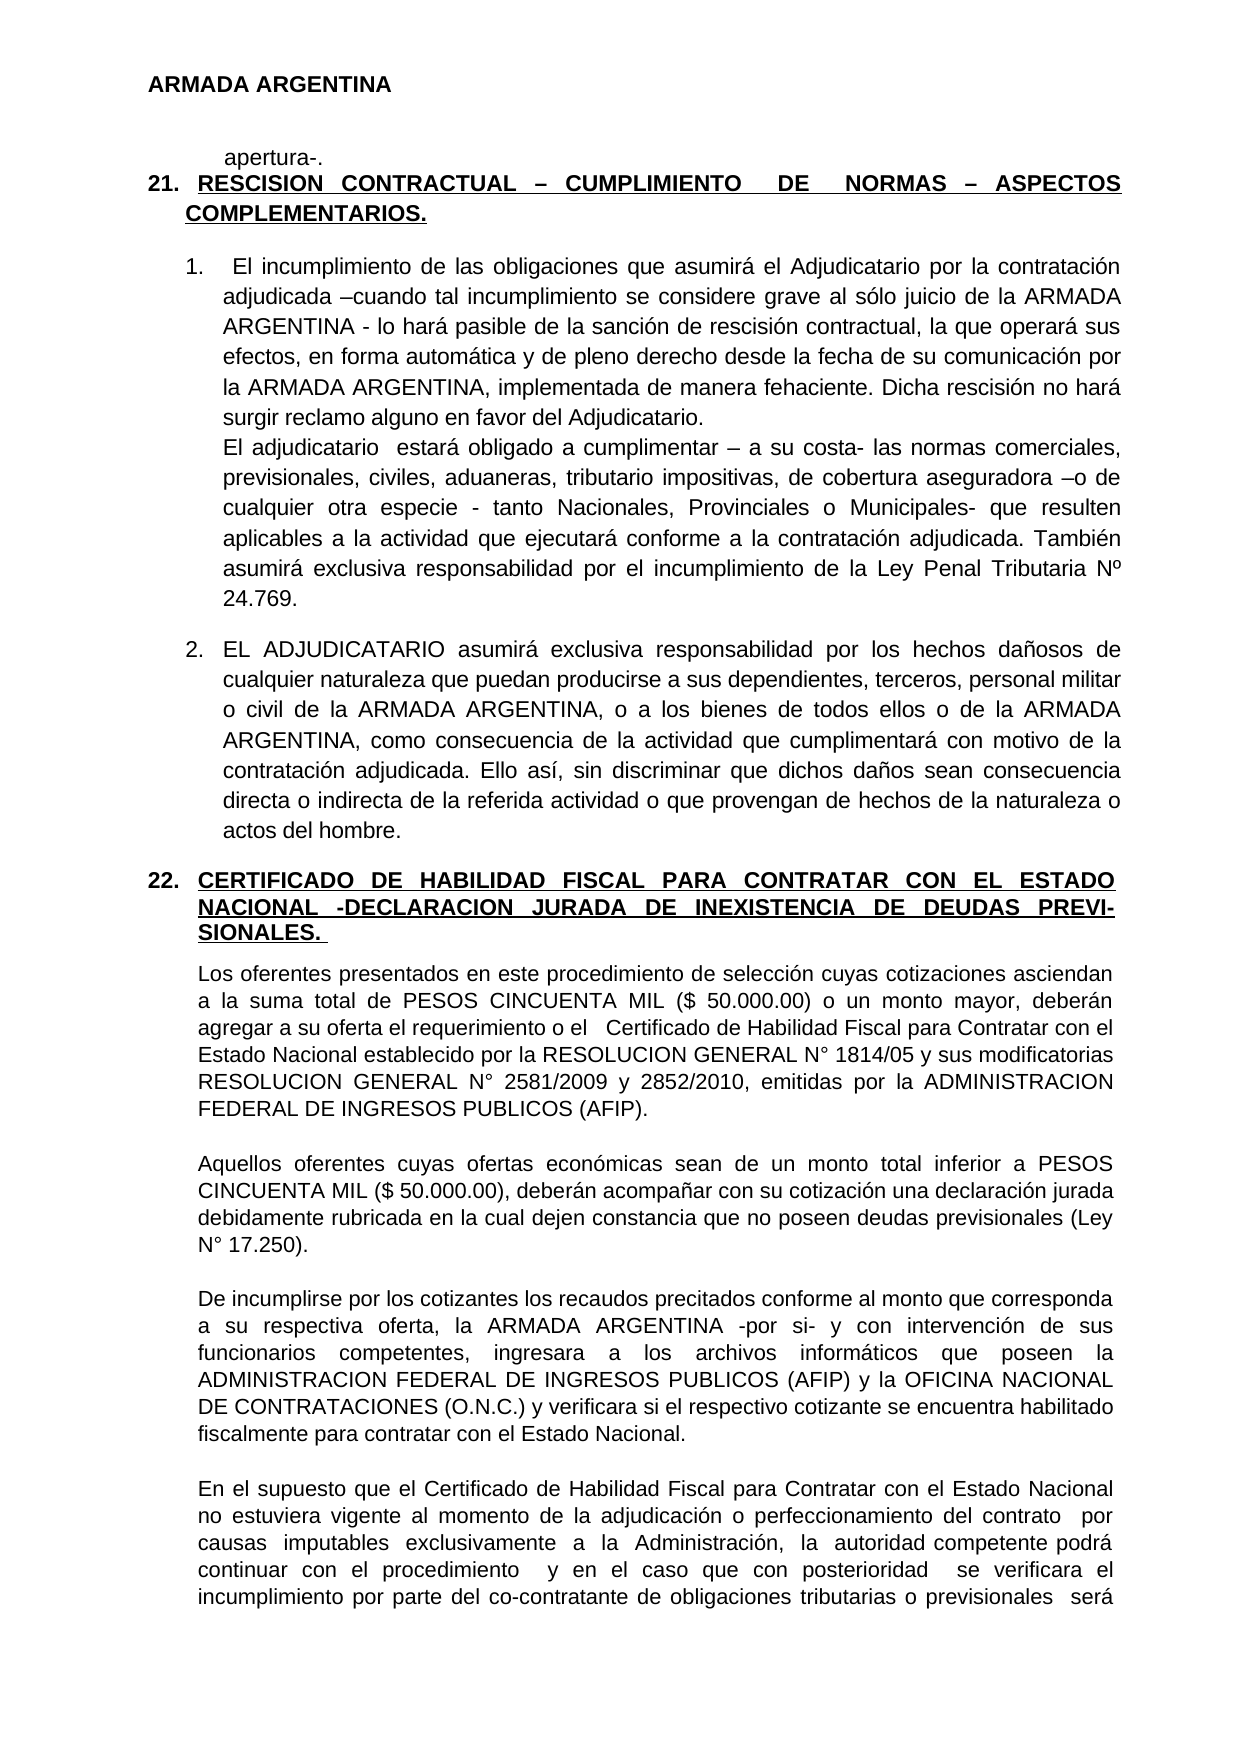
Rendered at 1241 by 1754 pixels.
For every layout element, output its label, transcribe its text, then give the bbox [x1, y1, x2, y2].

list EL ADJUDICATARIO asumirá exclusiva responsabilidad por los hechos dañosos de cualquier naturaleza que puedan producirse a sus dependientes, terceros, personal militar o civil de la ARMADA ARGENTINA, o a los bienes de todos ellos o de la ARMADA ARGENTINA, como consecuencia de la actividad que cumplimentará con motivo de la contratación adjudicada. Ello así, sin discriminar que dichos daños sean consecuencia directa o indirecta de la referida actividad o que provengan de hechos de la naturaleza o actos del hombre. [185, 636, 1122, 843]
text El adjudicatario estará obligado a cumplimentar – a su costa- las normas comerciales, previsionales, civiles, aduaneras, tributario impositivas, de cobertura aseguradora –o de cualquier otra especie - tanto Nacionales, Provinciales o Municipales- que resulten aplicables a la actividad que ejecutará conforme a la contratación adjudicada. También asumirá exclusiva responsabilidad por el incumplimiento de la Ley Penal Tributaria Nº 24.769. [185, 434, 1122, 611]
text Aquellos oferentes cuyas ofertas económicas sean de un monto total inferior a PESOS CINCUENTA MIL ($ 50.000.00), deberán acompañar con su cotización una declaración jurada debidamente rubricada en la cual dejen constancia que no poseen deudas previsionales (Ley N° 17.250). [198, 1149, 1114, 1258]
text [198, 1474, 1114, 1610]
list El incumplimiento de las obligaciones que asumirá el Adjudicatario por la contratación adjudicada –cuando tal incumplimiento se considere grave al sólo juicio de la ARMADA ARGENTINA - lo hará pasible de la sanción de rescisión contractual, la que operará sus efectos, en forma automática y de pleno derecho desde la fecha de su comunicación por la ARMADA ARGENTINA, implementada de manera fehaciente. Dicha rescisión no hará surgir reclamo alguno en favor del Adjudicatario. [185, 253, 1122, 430]
text 21. RESCISION CONTRACTUAL – CUMPLIMIENTO DE NORMAS – ASPECTOS COMPLEMENTARIOS. [148, 170, 1122, 227]
text apertura-. [192, 144, 1122, 170]
text De incumplirse por los cotizantes los recaudos precitados conforme al monto que corresponda a su respectiva oferta, la ARMADA ARGENTINA -por si- y con intervención de sus funcionarios competentes, ingresara a los archivos informáticos que poseen la ADMINISTRACION FEDERAL DE INGRESOS PUBLICOS (AFIP) y la OFICINA NACIONAL DE CONTRATACIONES (O.N.C.) y verificara si el respectivo cotizante se encuentra habilitado fiscalmente para contratar con el Estado Nacional. [198, 1285, 1114, 1447]
text Los oferentes presentados en este procedimiento de selección cuyas cotizaciones asciendan a la suma total de PESOS CINCUENTA MIL ($ 50.000.00) o un monto mayor, deberán agregar a su oferta el requerimiento o el Certificado de Habilidad Fiscal para Contratar con el Estado Nacional establecido por la RESOLUCION GENERAL N° 1814/05 y sus modificatorias RESOLUCION GENERAL N° 2581/2009 y 2852/2010, emitidas por la ADMINISTRACION FEDERAL DE INGRESOS PUBLICOS (AFIP). [198, 960, 1114, 1122]
list CERTIFICADO DE HABILIDAD FISCAL PARA CONTRATAR CON EL ESTADO NACIONAL -DECLARACION JURADA DE INEXISTENCIA DE DEUDAS PREVI-SIONALES. [148, 868, 1116, 946]
